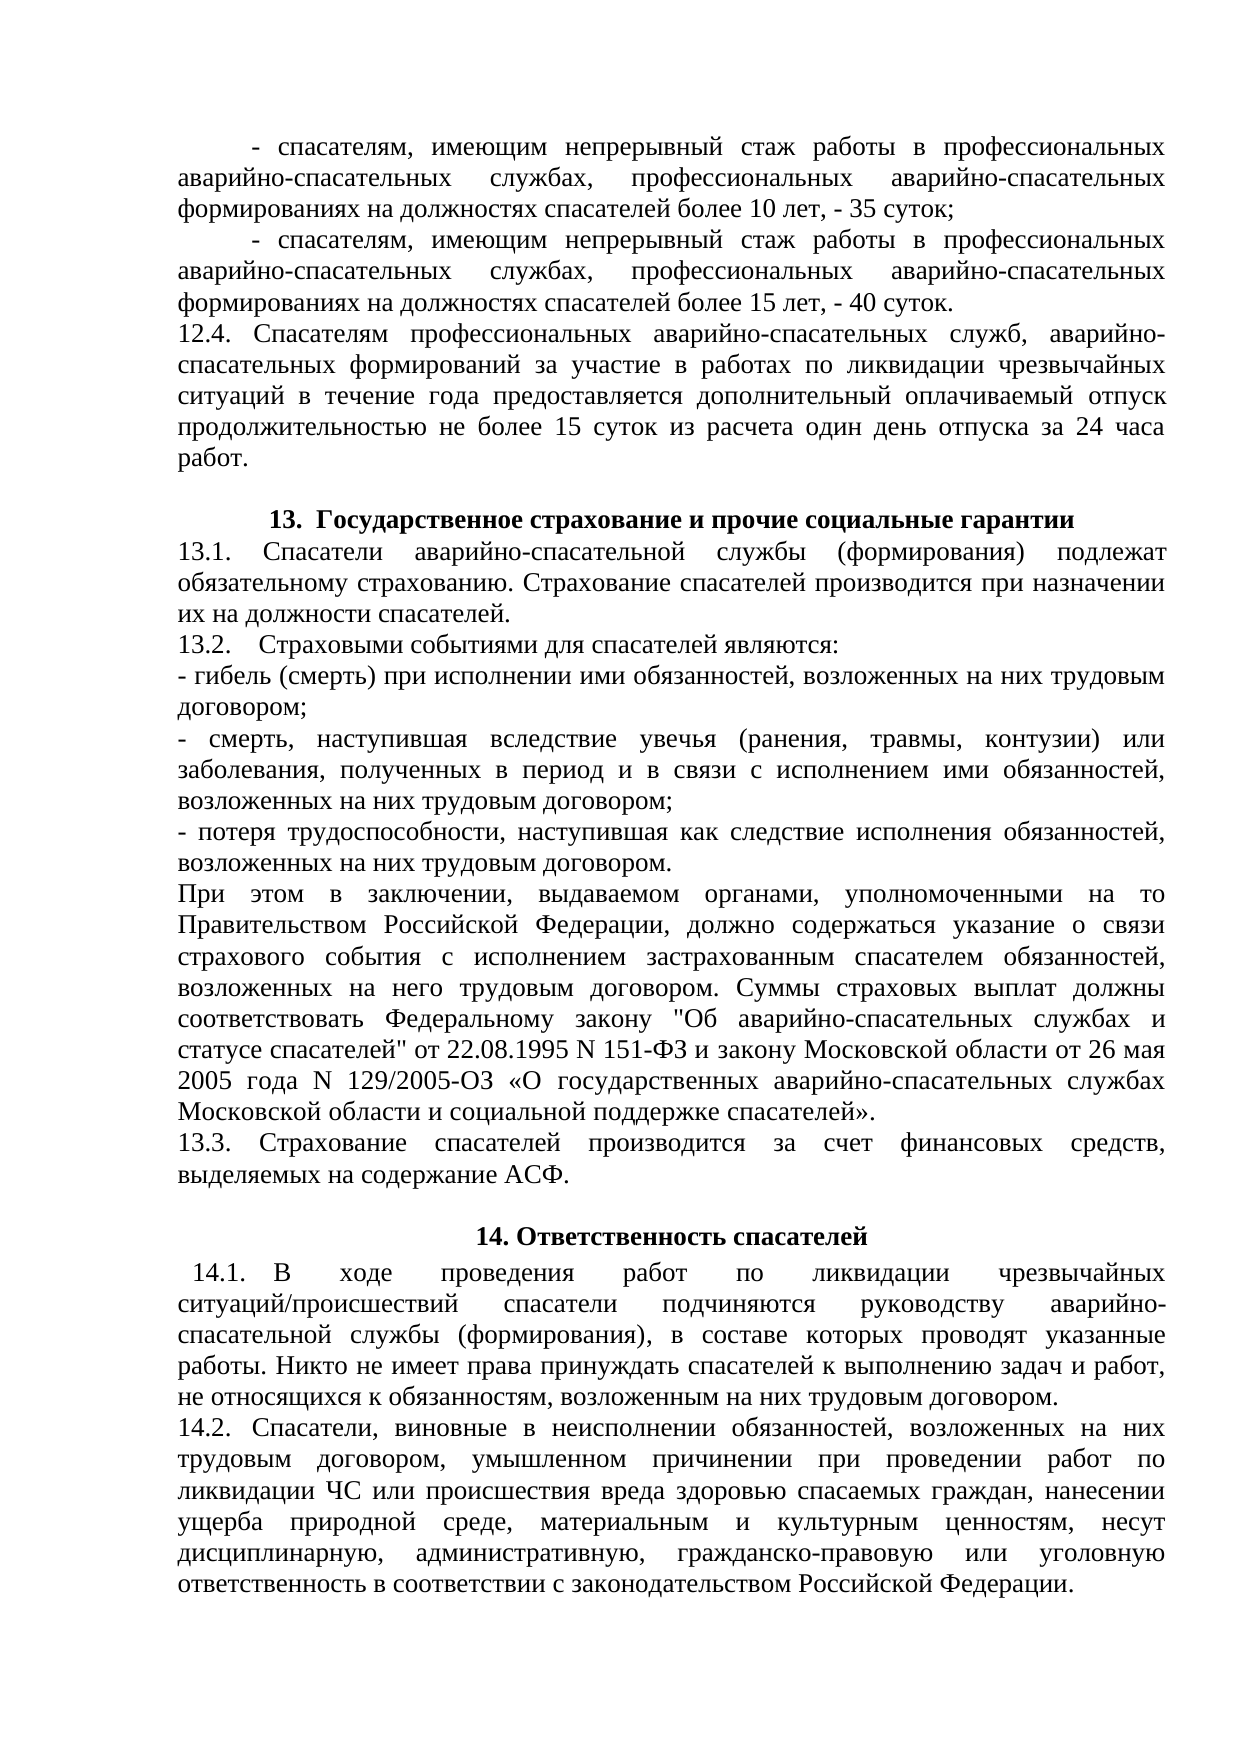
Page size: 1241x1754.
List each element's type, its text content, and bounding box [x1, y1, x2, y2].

text - гибель (смерть) при исполнении ими обязанностей, возложенных на них трудовым договором; [177, 659, 1167, 722]
text 14.2. Спасатели, виновные в неисполнении обязанностей, возложенных на них трудовым договором, умышленном причинении при проведении работ по ликвидации ЧС или происшествия вреда здоровью спасаемых граждан, нанесении ущерба природной среде, материальным и культурным ценностям, несут дисциплинарную, административную, гражданско-правовую или уголовную ответственность в соответствии с законодательством Российской Федерации. [177, 1411, 1167, 1598]
text - потеря трудоспособности, наступившая как следствие исполнения обязанностей, возложенных на них трудовым договором. [177, 815, 1167, 877]
text 13. Государственное страхование и прочие социальные гарантии [177, 504, 1167, 535]
text 13.3. Страхование спасателей производится за счет финансовых средств, выделяемых на содержание АСФ. [177, 1127, 1167, 1189]
text 12.4. Спасателям профессиональных аварийно-спасательных служб, аварийно-спасательных формирований за участие в работах по ликвидации чрезвычайных ситуаций в течение года предоставляется дополнительный оплачиваемый отпуск продолжительностью не более 15 суток из расчета один день отпуска за 24 часа работ. [177, 317, 1167, 472]
text - смерть, наступившая вследствие увечья (ранения, травмы, контузии) или заболевания, полученных в период и в связи с исполнением ими обязанностей, возложенных на них трудовым договором; [177, 722, 1167, 815]
text 14.1. В ходе проведения работ по ликвидации чрезвычайных ситуаций/происшествий спасатели подчиняются руководству аварийно-спасательной службы (формирования), в составе которых проводят указанные работы. Никто не имеет права принуждать спасателей к выполнению задач и работ, не относящихся к обязанностям, возложенным на них трудовым договором. [177, 1256, 1167, 1411]
text 13.1. Спасатели аварийно-спасательной службы (формирования) подлежат обязательному страхованию. Страхование спасателей производится при назначении их на должности спасателей. [177, 535, 1167, 628]
text - спасателям, имеющим непрерывный стаж работы в профессиональных аварийно-спасательных службах, профессиональных аварийно-спасательных формированиях на должностях спасателей более 15 лет, - 40 суток. [177, 223, 1167, 317]
text 13.2. Страховыми событиями для спасателей являются: [177, 628, 1167, 659]
text 14. Ответственность спасателей [177, 1220, 1167, 1251]
subtitle При этом в заключении, выдаваемом органами, уполномоченными на то Правительством Российской Федерации, должно содержаться указание о связи страхового события с исполнением застрахованным спасателем обязанностей, возложенных на него трудовым договором. Суммы страховых выплат должны соответствовать Федеральному закону "Об аварийно-спасательных службах и статусе спасателей" от 22.08.1995 N 151-ФЗ и закону Московской области от 26 мая 2005 года N 129/2005-ОЗ «О государственных аварийно-спасательных службах Московской области и социальной поддержке спасателей». [177, 877, 1167, 1127]
text - спасателям, имеющим непрерывный стаж работы в профессиональных аварийно-спасательных службах, профессиональных аварийно-спасательных формированиях на должностях спасателей более 10 лет, - 35 суток; [177, 130, 1167, 223]
